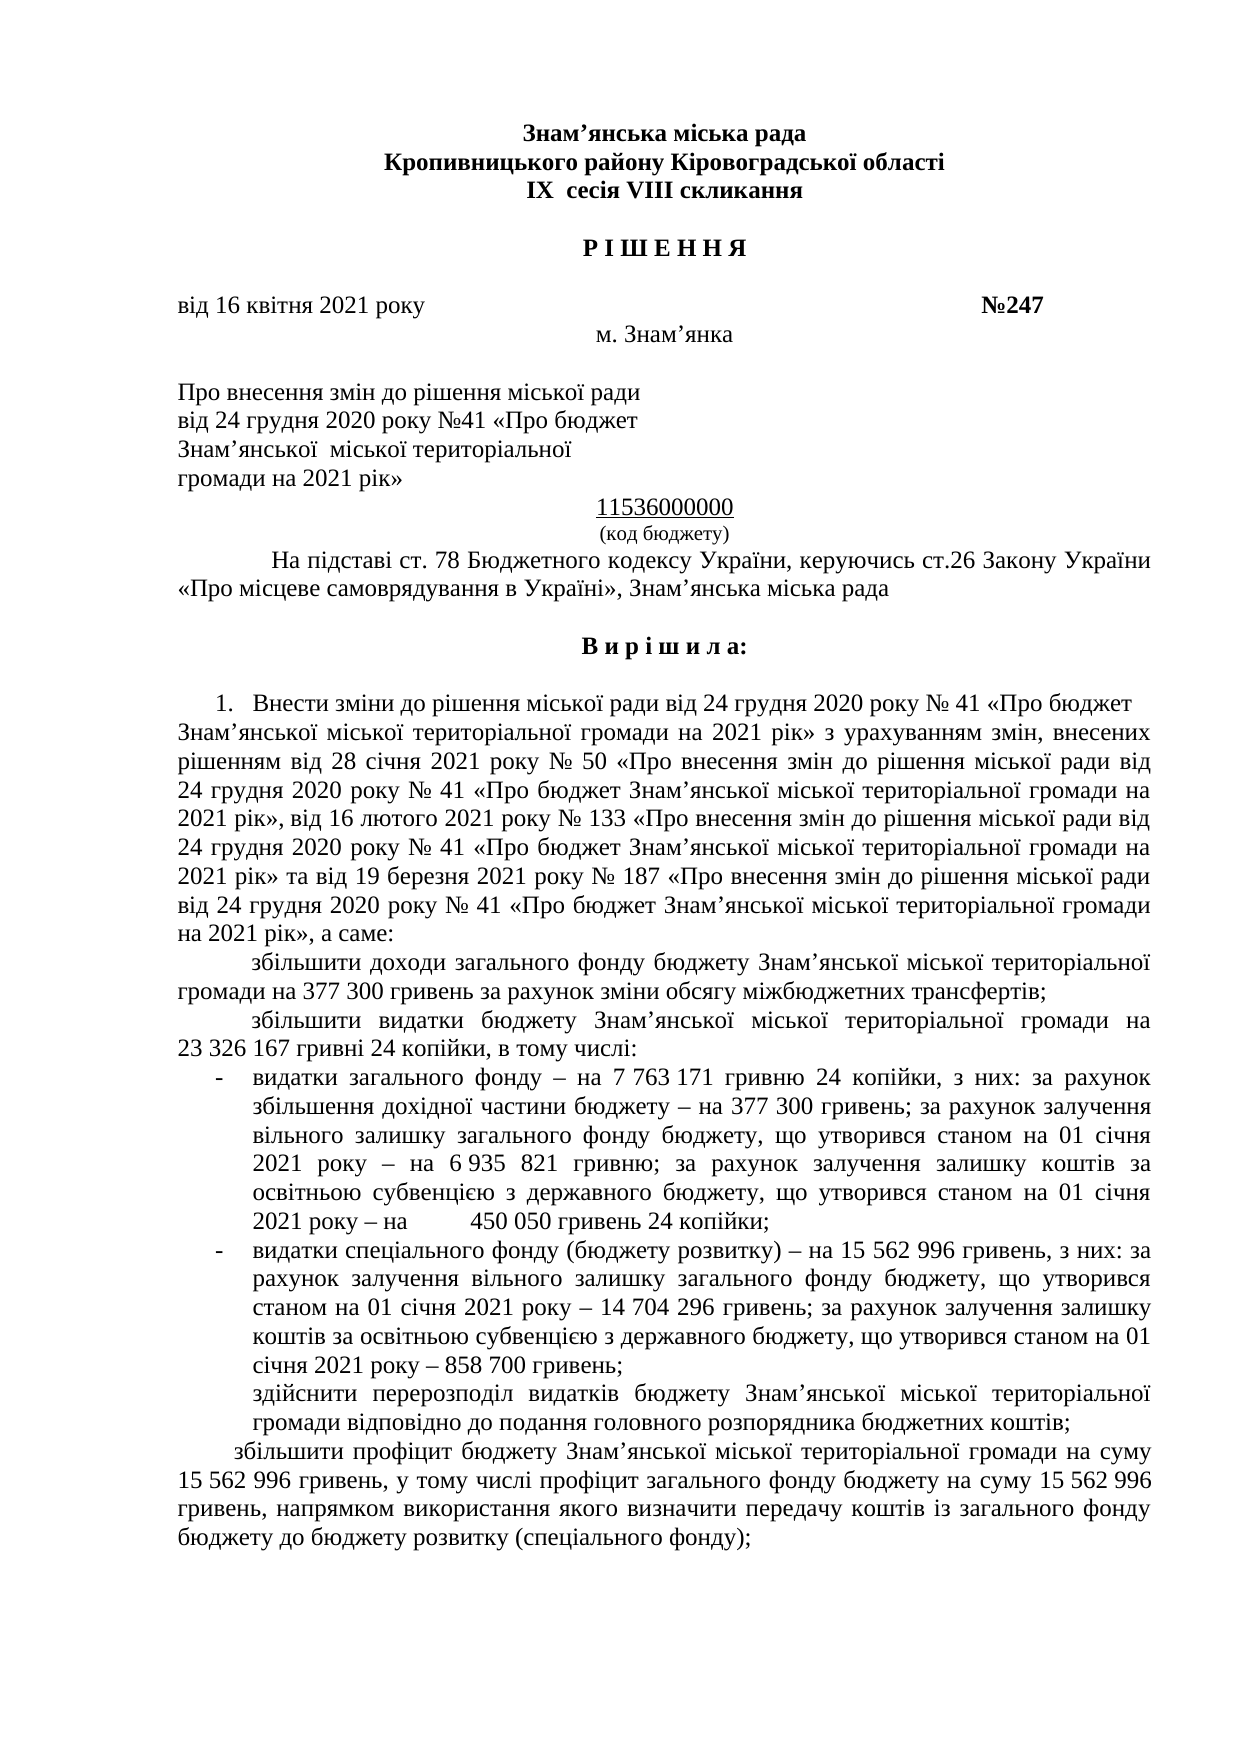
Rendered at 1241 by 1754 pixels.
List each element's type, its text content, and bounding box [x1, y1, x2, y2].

text Знам’янської міської територіальної [177, 434, 1152, 463]
list видатки загального фонду – на 7 763 171 гривню 24 копійки, з них: за рахунок збільшення дохідної частини бюджету – на 377 300 гривень; за рахунок залучення вільного залишку загального фонду бюджету, що утворився станом на 01 січня 2021 року – на 6 935 821 гривню; за рахунок залучення залишку коштів за освітньою субвенцією з державного бюджету, що утворився станом на 01 січня 2021 року – на 450 050 гривень 24 копійки; [215, 1062, 1152, 1235]
text Р І Ш Е Н Н Я [177, 233, 1152, 262]
text Знам’янської міської територіальної громади на 2021 рік» з урахуванням змін, внесених рішенням від 28 січня 2021 року № 50 «Про внесення змін до рішення міської ради від 24 грудня 2020 року № 41 «Про бюджет Знам’янської міської територіальної громади на 2021 рік», від 16 лютого 2021 року № 133 «Про внесення змін до рішення міської ради від 24 грудня 2020 року № 41 «Про бюджет Знам’янської міської територіальної громади на 2021 рік» та від 19 березня 2021 року № 187 «Про внесення змін до рішення міської ради від 24 грудня 2020 року № 41 «Про бюджет Знам’янської міської територіальної громади на 2021 рік», а саме: [177, 717, 1152, 947]
text м. Знам’янка [177, 319, 1152, 348]
text IX сесія VIIІ скликання [177, 176, 1152, 204]
list Внести зміни до рішення міської ради від 24 грудня 2020 року № 41 «Про бюджет [215, 688, 1152, 717]
text збільшити видатки бюджету Знам’янської міської територіальної громади на 23 326 167 гривні 24 копійки, в тому числі: [177, 1005, 1152, 1062]
text Про внесення змін до рішення міської ради [177, 377, 1152, 406]
text В и р і ш и л а: [177, 631, 1152, 660]
text здійснити перерозподіл видатків бюджету Знам’янської міської територіальної громади відповідно до подання головного розпорядника бюджетних коштів; [252, 1378, 1152, 1436]
text Знам’янська міська рада [177, 118, 1152, 147]
text від 24 грудня 2020 року №41 «Про бюджет [177, 406, 1152, 434]
text На підставі ст. 78 Бюджетного кодексу України, керуючись ст.26 Закону України «Про місцеве самоврядування в Україні», Знам’янська міська рада [177, 545, 1152, 602]
text збільшити профіцит бюджету Знам’янської міської територіальної громади на суму 15 562 996 гривень, у тому числі профіцит загального фонду бюджету на суму 15 562 996 гривень, напрямком використання якого визначити передачу коштів із загального фонду бюджету до бюджету розвитку (спеціального фонду); [177, 1436, 1152, 1551]
text 11536000000 [177, 492, 1152, 521]
text збільшити доходи загального фонду бюджету Знам’янської міської територіальної громади на 377 300 гривень за рахунок зміни обсягу міжбюджетних трансфертів; [177, 947, 1152, 1005]
list видатки спеціального фонду (бюджету розвитку) – на 15 562 996 гривень, з них: за рахунок залучення вільного залишку загального фонду бюджету, що утворився станом на 01 січня 2021 року – 14 704 296 гривень; за рахунок залучення залишку коштів за освітньою субвенцією з державного бюджету, що утворився станом на 01 січня 2021 року – 858 700 гривень; [215, 1235, 1152, 1378]
text громади на 2021 рік» [177, 463, 1152, 492]
text Кропивницького району Кіровоградської області [177, 147, 1152, 176]
text від 16 квітня 2021 року №247 [177, 291, 1152, 319]
text (код бюджету) [177, 521, 1152, 545]
